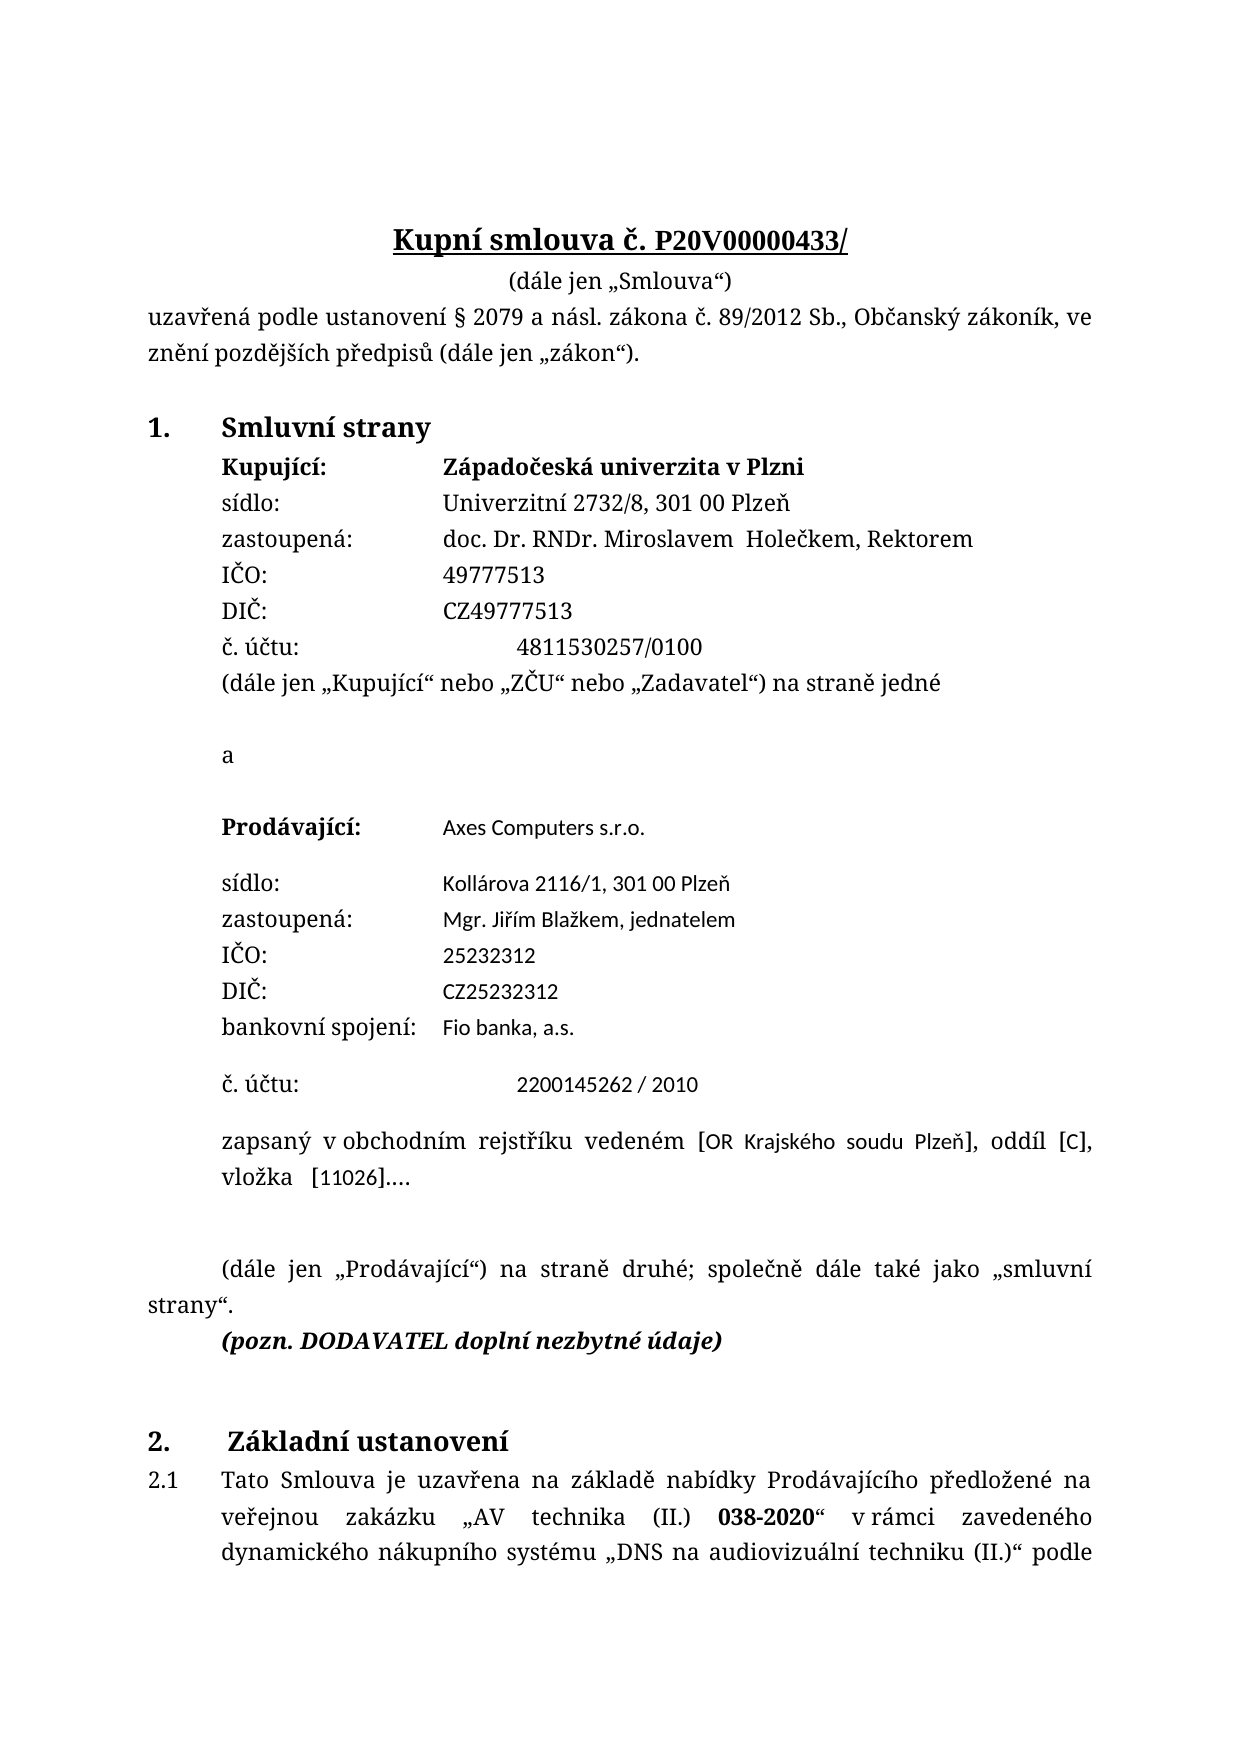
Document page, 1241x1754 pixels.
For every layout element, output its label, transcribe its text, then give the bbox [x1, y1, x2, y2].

text Kupní smlouva č. P20V00000433/ [148, 219, 1093, 259]
text IČO: 25232312 [221, 939, 1093, 971]
text sídlo: Kollárova 2116/1, 301 00 Plzeň [221, 867, 1093, 899]
text Kupující: Západočeská univerzita v Plzni [221, 451, 1093, 482]
text č. účtu: 2200145262 / 2010 [221, 1068, 1093, 1099]
text 2. Základní ustanovení [148, 1422, 1093, 1459]
text DIČ: CZ49777513 [221, 595, 1093, 626]
text 1. Smluvní strany [148, 409, 1093, 446]
text bankovní spojení: Fio banka, a.s. [148, 1011, 1093, 1042]
text (dále jen „Kupující“ nebo „ZČU“ nebo „Zadavatel“) na straně jedné [221, 667, 1093, 698]
text (pozn. DODAVATEL doplní nezbytné údaje) [148, 1325, 1093, 1356]
text Prodávající: Axes Computers s.r.o. [148, 811, 1093, 842]
text IČO: 49777513 [221, 559, 1093, 590]
text sídlo: Univerzitní 2732/8, 301 00 Plzeň [221, 487, 1093, 518]
text č. účtu: 4811530257/0100 [221, 631, 1093, 662]
text uzavřená podle ustanovení § 2079 a násl. zákona č. 89/2012 Sb., Občanský zákoník, ve znění pozdějších předpisů (dále jen „zákon“). [148, 301, 1093, 368]
text zastoupená: doc. Dr. RNDr. Miroslavem Holečkem, Rektorem [221, 523, 1093, 554]
text zastoupená: Mgr. Jiřím Blažkem, jednatelem [221, 903, 1093, 934]
text DIČ: CZ25232312 [221, 975, 1093, 1006]
text a [221, 739, 1093, 770]
text zapsaný v obchodním rejstříku vedeném [OR Krajského soudu Plzeň], oddíl [C], vložka [11026].… [221, 1125, 1093, 1192]
text (dále jen „Smlouva“) [148, 265, 1093, 296]
text (dále jen „Prodávající“) na straně druhé; společně dále také jako „smluvní strany“. [148, 1253, 1093, 1321]
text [148, 1464, 1093, 1568]
